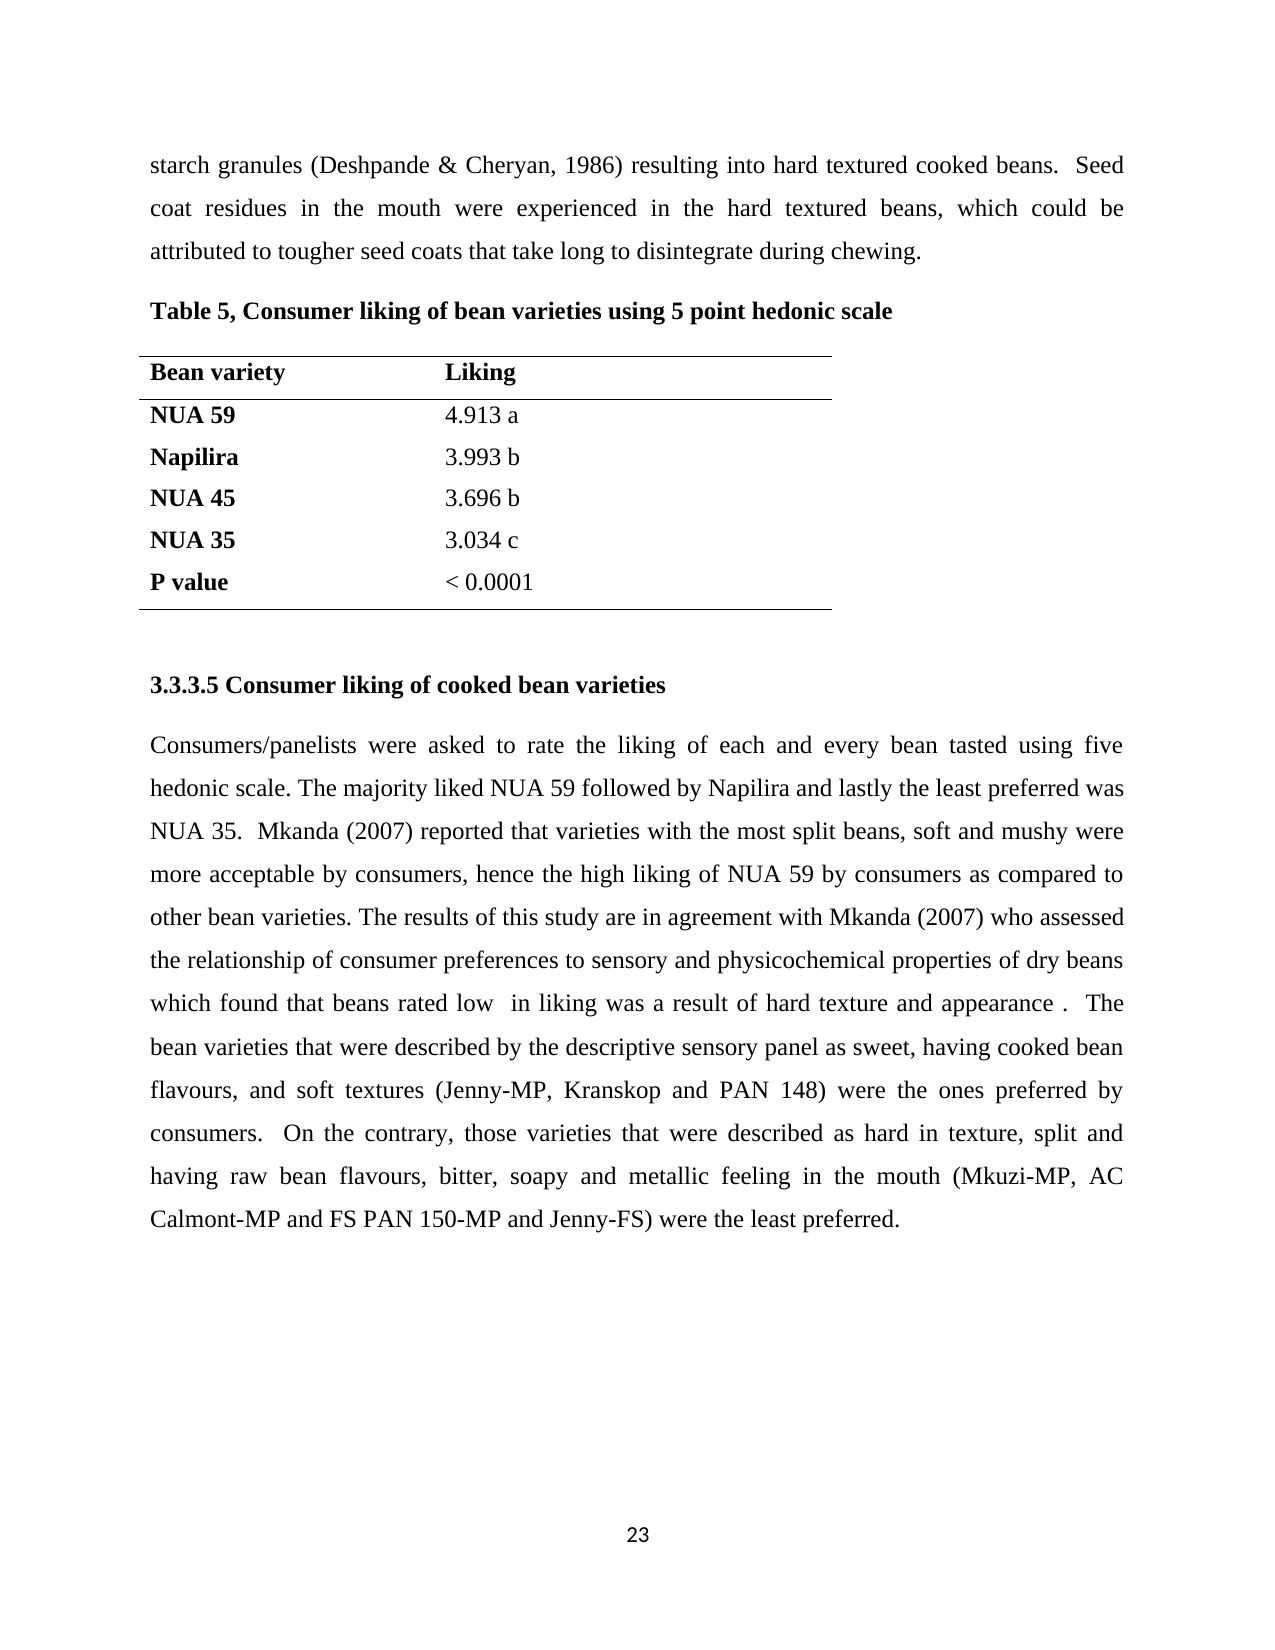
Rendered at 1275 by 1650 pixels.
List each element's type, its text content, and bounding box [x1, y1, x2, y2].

text Consumers/panelists were asked to rate the liking of each and every bean tasted using five hedonic scale. The majority liked NUA 59 followed by Napilira and lastly the least preferred was NUA 35. Mkanda (2007) reported that varieties with the most split beans, soft and mushy were more acceptable by consumers, hence the high liking of NUA 59 by consumers as compared to other bean varieties. The results of this study are in agreement with Mkanda (2007) who assessed the relationship of consumer preferences to sensory and physicochemical properties of dry beans which found that beans rated low in liking was a result of hard texture and appearance . The bean varieties that were described by the descriptive sensory panel as sweet, having cooked bean flavours, and soft textures (Jenny-MP, Kranskop and PAN 148) were the ones preferred by consumers. On the contrary, those varieties that were described as hard in texture, split and having raw bean flavours, bitter, soapy and metallic feeling in the mouth (Mkuzi-MP, AC Calmont-MP and FS PAN 150-MP and Jenny-FS) were the least preferred. [150, 730, 1125, 1233]
table_cell NUA 59 [139, 400, 433, 442]
table_cell 4.913 a [434, 400, 832, 442]
table_cell Napilira [139, 442, 433, 483]
table_cell 3.993 b [434, 442, 832, 483]
text Table 5, Consumer liking of bean varieties using 5 point hedonic scale [150, 296, 1125, 325]
table_cell 3.034 c [434, 525, 832, 567]
table_cell NUA 35 [139, 525, 433, 567]
table_header Bean variety [139, 357, 433, 399]
table_cell < 0.0001 [434, 567, 832, 609]
text 3.3.3.5 Consumer liking of cooked bean varieties [150, 670, 1125, 699]
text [150, 150, 1125, 265]
table_header Liking [434, 357, 832, 399]
table_cell NUA 45 [139, 484, 433, 525]
table_cell P value [139, 567, 433, 609]
table_cell 3.696 b [434, 484, 832, 525]
